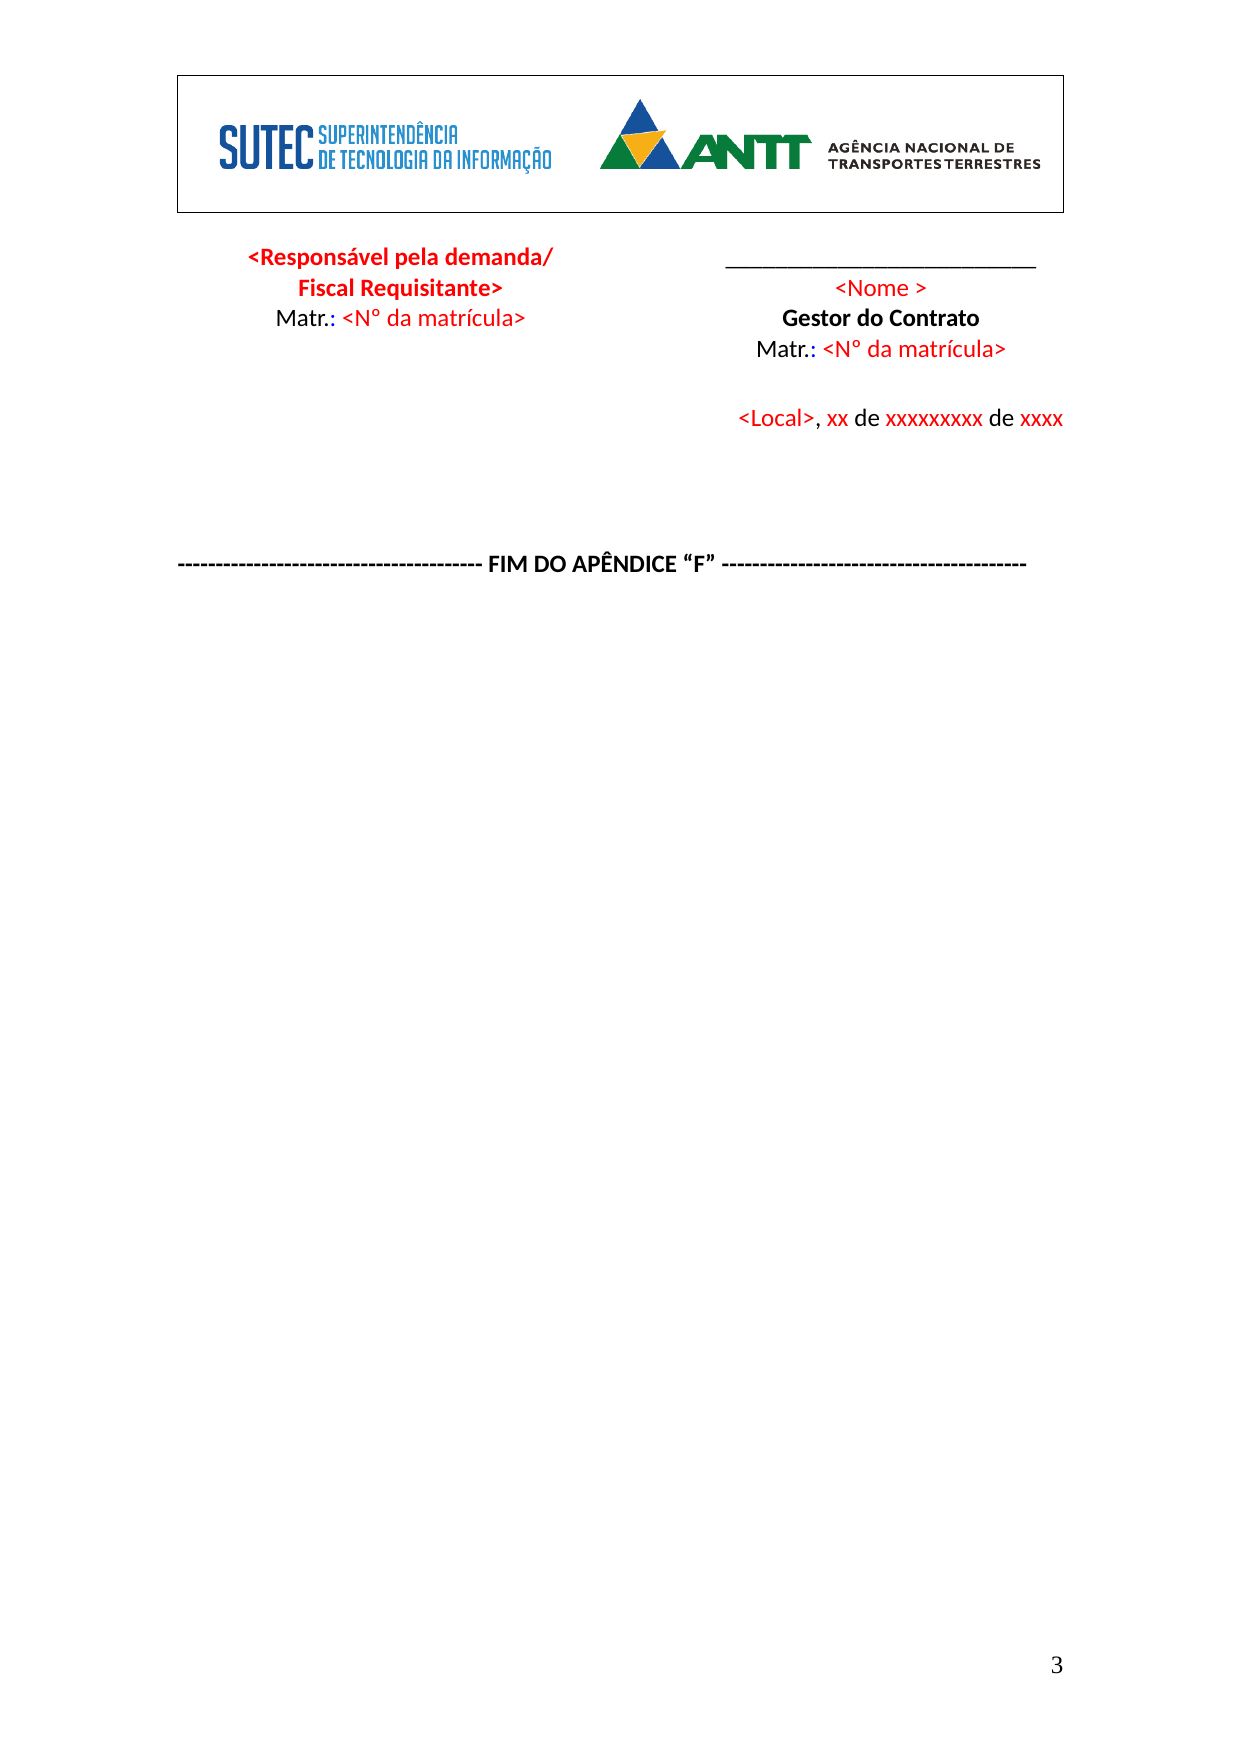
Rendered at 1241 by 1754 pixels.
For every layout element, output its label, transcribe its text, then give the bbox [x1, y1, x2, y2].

picture [183, 81, 1064, 207]
text Gestor do Contrato [699, 302, 1063, 333]
text ---------------------------------------- FIM DO APÊNDICE “F” ---------------------------------------- [177, 548, 1063, 579]
text <Nome > [699, 272, 1063, 302]
text Matr.: <Nº da matrícula> [218, 302, 582, 333]
text <Responsável pela demanda/ Fiscal Requisitante> [218, 241, 582, 302]
text <Local>, xx de xxxxxxxxx de xxxx [177, 402, 1063, 433]
text _________________________ [699, 241, 1063, 272]
text Matr.: <Nº da matrícula> [699, 333, 1063, 363]
